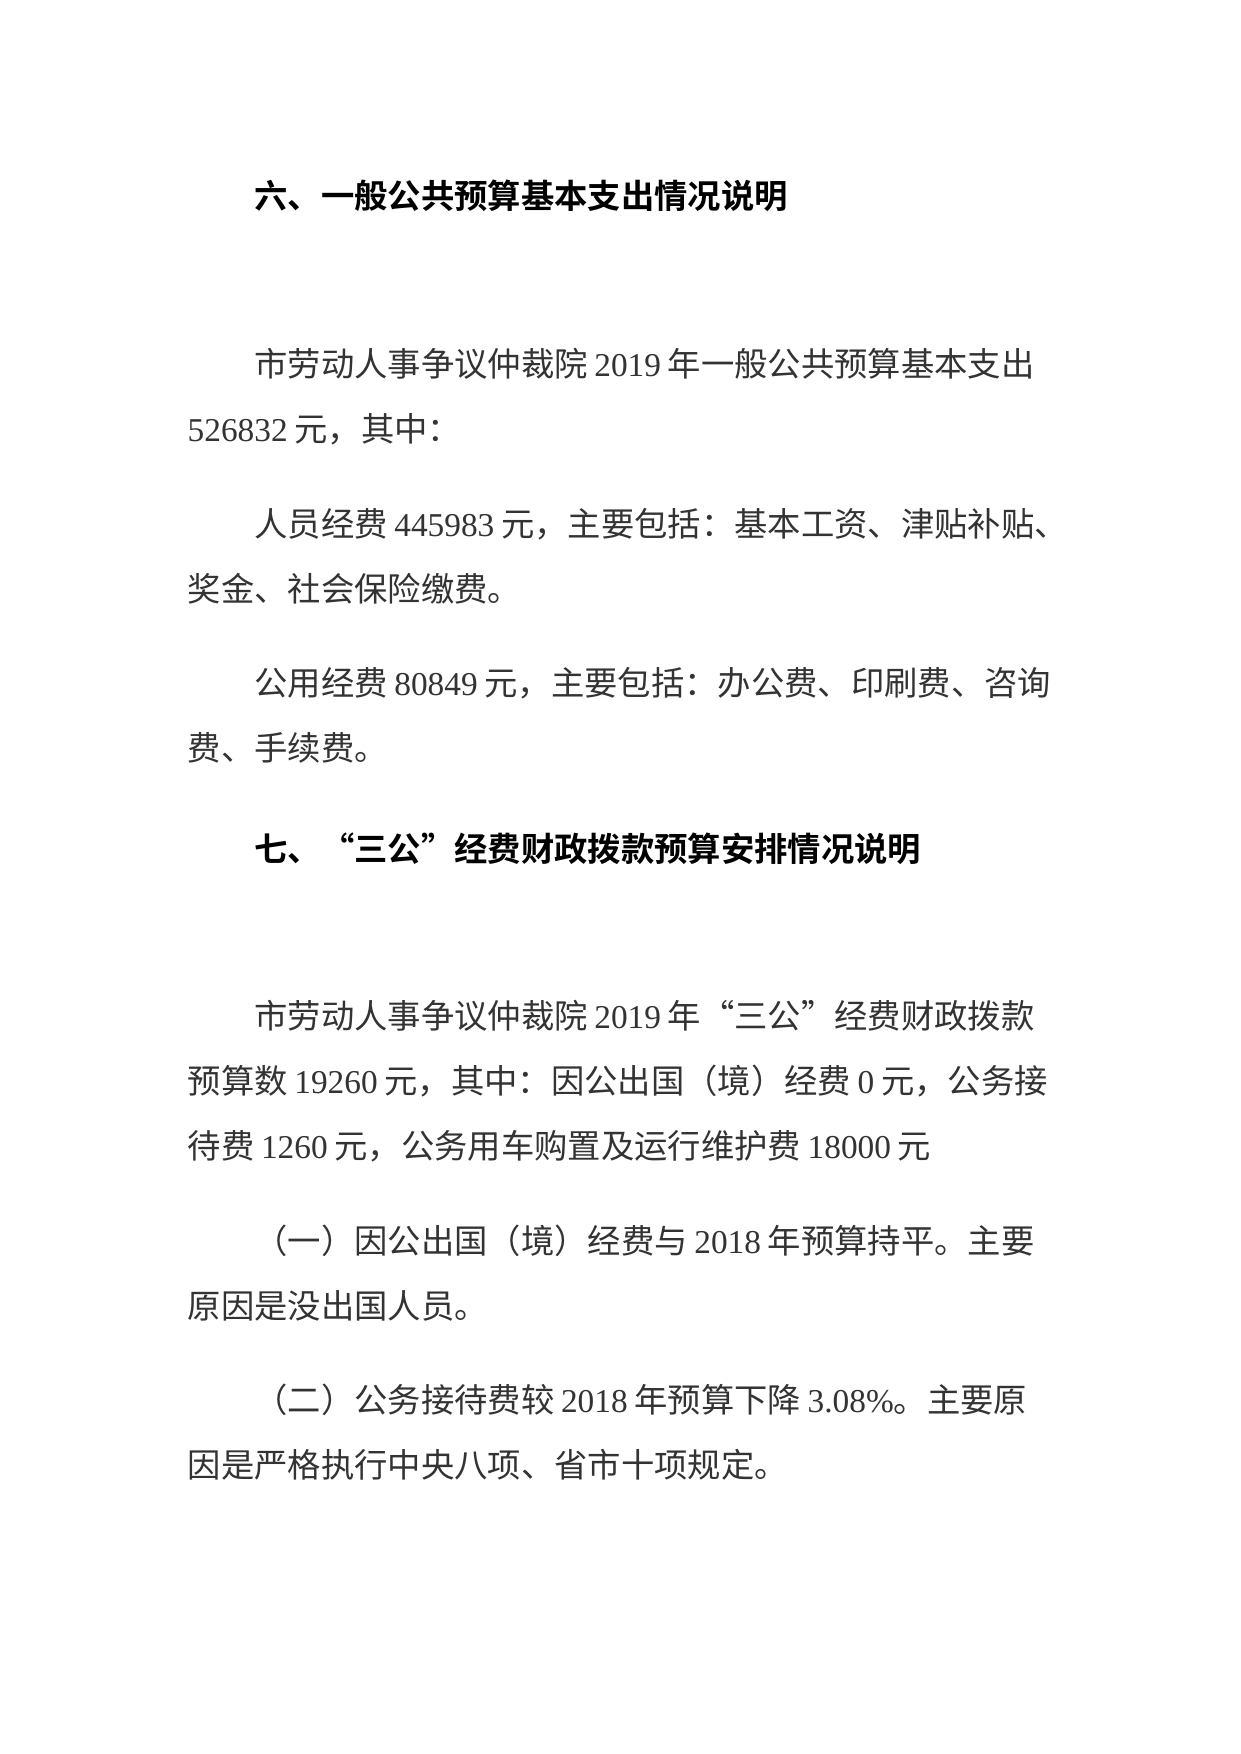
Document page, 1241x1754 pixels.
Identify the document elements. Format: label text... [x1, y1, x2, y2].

subtitle 六、一般公共预算基本支出情况说明 [187, 162, 1053, 227]
text （二）公务接待费较2018年预算下降3.08%。主要原因是严格执行中央八项、省市十项规定。 [187, 1366, 1053, 1496]
text （一）因公出国（境）经费与2018年预算持平。主要原因是没出国人员。 [187, 1206, 1053, 1336]
text 公用经费80849元，主要包括：办公费、印刷费、咨询费、手续费。 [187, 649, 1053, 779]
text 人员经费445983元，主要包括：基本工资、津贴补贴、奖金、社会保险缴费。 [187, 489, 1053, 619]
text 市劳动人事争议仲裁院2019年一般公共预算基本支出526832元，其中： [187, 329, 1053, 459]
subtitle 七、“三公”经费财政拨款预算安排情况说明 [187, 814, 1053, 879]
text 市劳动人事争议仲裁院2019年“三公”经费财政拨款预算数19260元，其中：因公出国（境）经费0元，公务接待费1260元，公务用车购置及运行维护费18000元 [187, 981, 1053, 1176]
